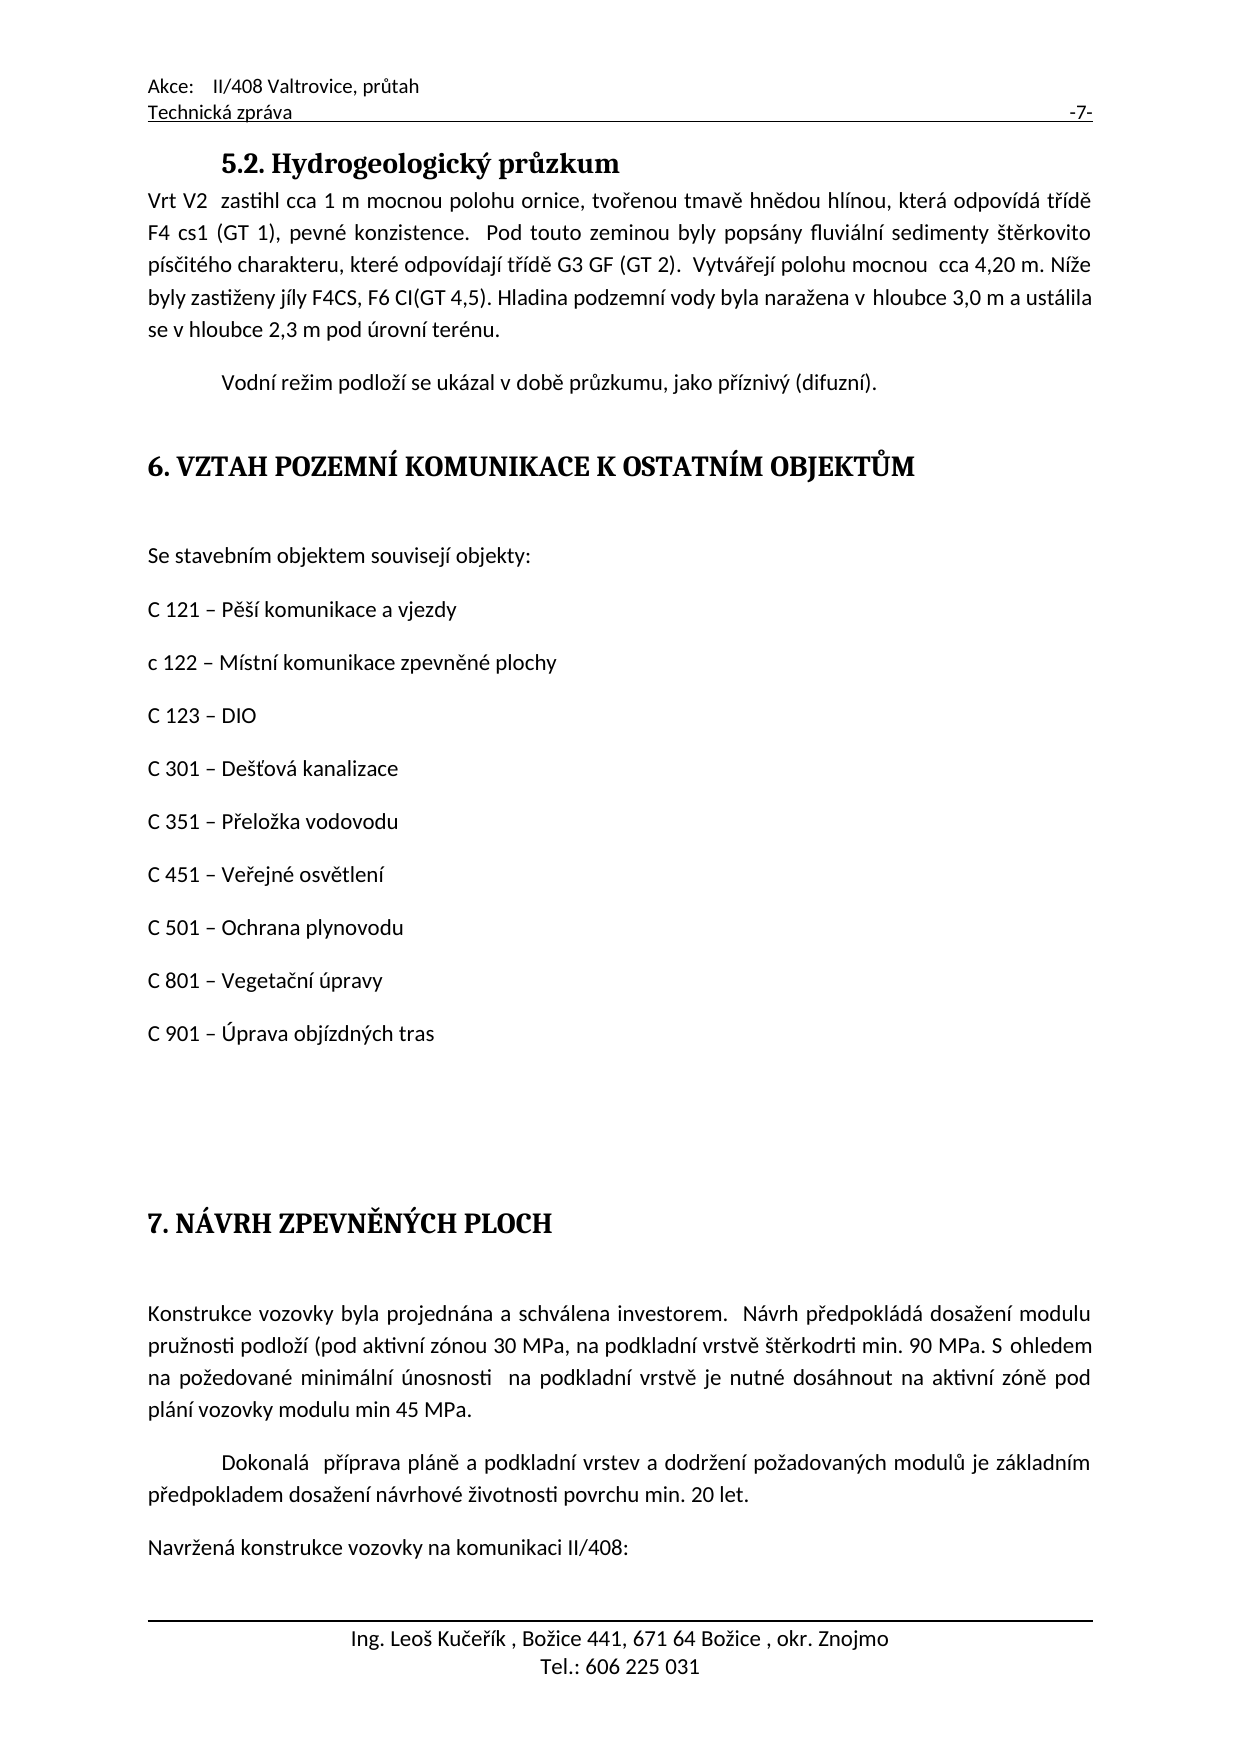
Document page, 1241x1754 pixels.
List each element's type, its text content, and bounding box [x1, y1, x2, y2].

text C 301 – Dešťová kanalizace [148, 754, 1093, 782]
text C 801 – Vegetační úpravy [148, 966, 1093, 994]
text Vodní režim podloží se ukázal v době průzkumu, jako příznivý (difuzní). [148, 368, 1093, 396]
text C 121 – Pěší komunikace a vjezdy [148, 595, 1093, 623]
text 5.2. Hydrogeologický průzkum [148, 148, 1093, 181]
text Vrt V2 zastihl cca 1 m mocnou polohu ornice, tvořenou tmavě hnědou hlínou, která odpovídá třídě F4 cs1 (GT 1), pevné konzistence. Pod touto zeminou byly popsány fluviální sedimenty štěrkovito písčitého charakteru, které odpovídají třídě G3 GF (GT 2). Vytvářejí polohu mocnou cca 4,20 m. Níže byly zastiženy jíly F4CS, F6 CI(GT 4,5). Hladina podzemní vody byla naražena v hloubce 3,0 m a ustálila se v hloubce 2,3 m pod úrovní terénu. [148, 186, 1093, 343]
text Dokonalá příprava pláně a podkladní vrstev a dodržení požadovaných modulů je základním předpokladem dosažení návrhové životnosti povrchu min. 20 let. [148, 1448, 1093, 1508]
text Se stavebním objektem souvisejí objekty: [148, 542, 1093, 570]
text Navržená konstrukce vozovky na komunikaci II/408: [148, 1533, 1093, 1561]
text c 122 – Místní komunikace zpevněné plochy [148, 648, 1093, 676]
text Konstrukce vozovky byla projednána a schválena investorem. Návrh předpokládá dosažení modulu pružnosti podloží (pod aktivní zónou 30 MPa, na podkladní vrstvě štěrkodrti min. 90 MPa. S ohledem na požedované minimální únosnosti na podkladní vrstvě je nutné dosáhnout na aktivní zóně pod plání vozovky modulu min 45 MPa. [148, 1299, 1093, 1423]
text C 351 – Přeložka vodovodu [148, 807, 1093, 835]
text C 451 – Veřejné osvětlení [148, 860, 1093, 888]
subtitle 6. VZTAH POZEMNÍ KOMUNIKACE K OSTATNÍM OBJEKTŮM [148, 450, 1093, 484]
subtitle 7. NÁVRH ZPEVNĚNÝCH PLOCH [148, 1207, 1093, 1241]
text C 901 – Úprava objízdných tras [148, 1019, 1093, 1047]
text C 123 – DIO [148, 701, 1093, 729]
text C 501 – Ochrana plynovodu [148, 913, 1093, 941]
